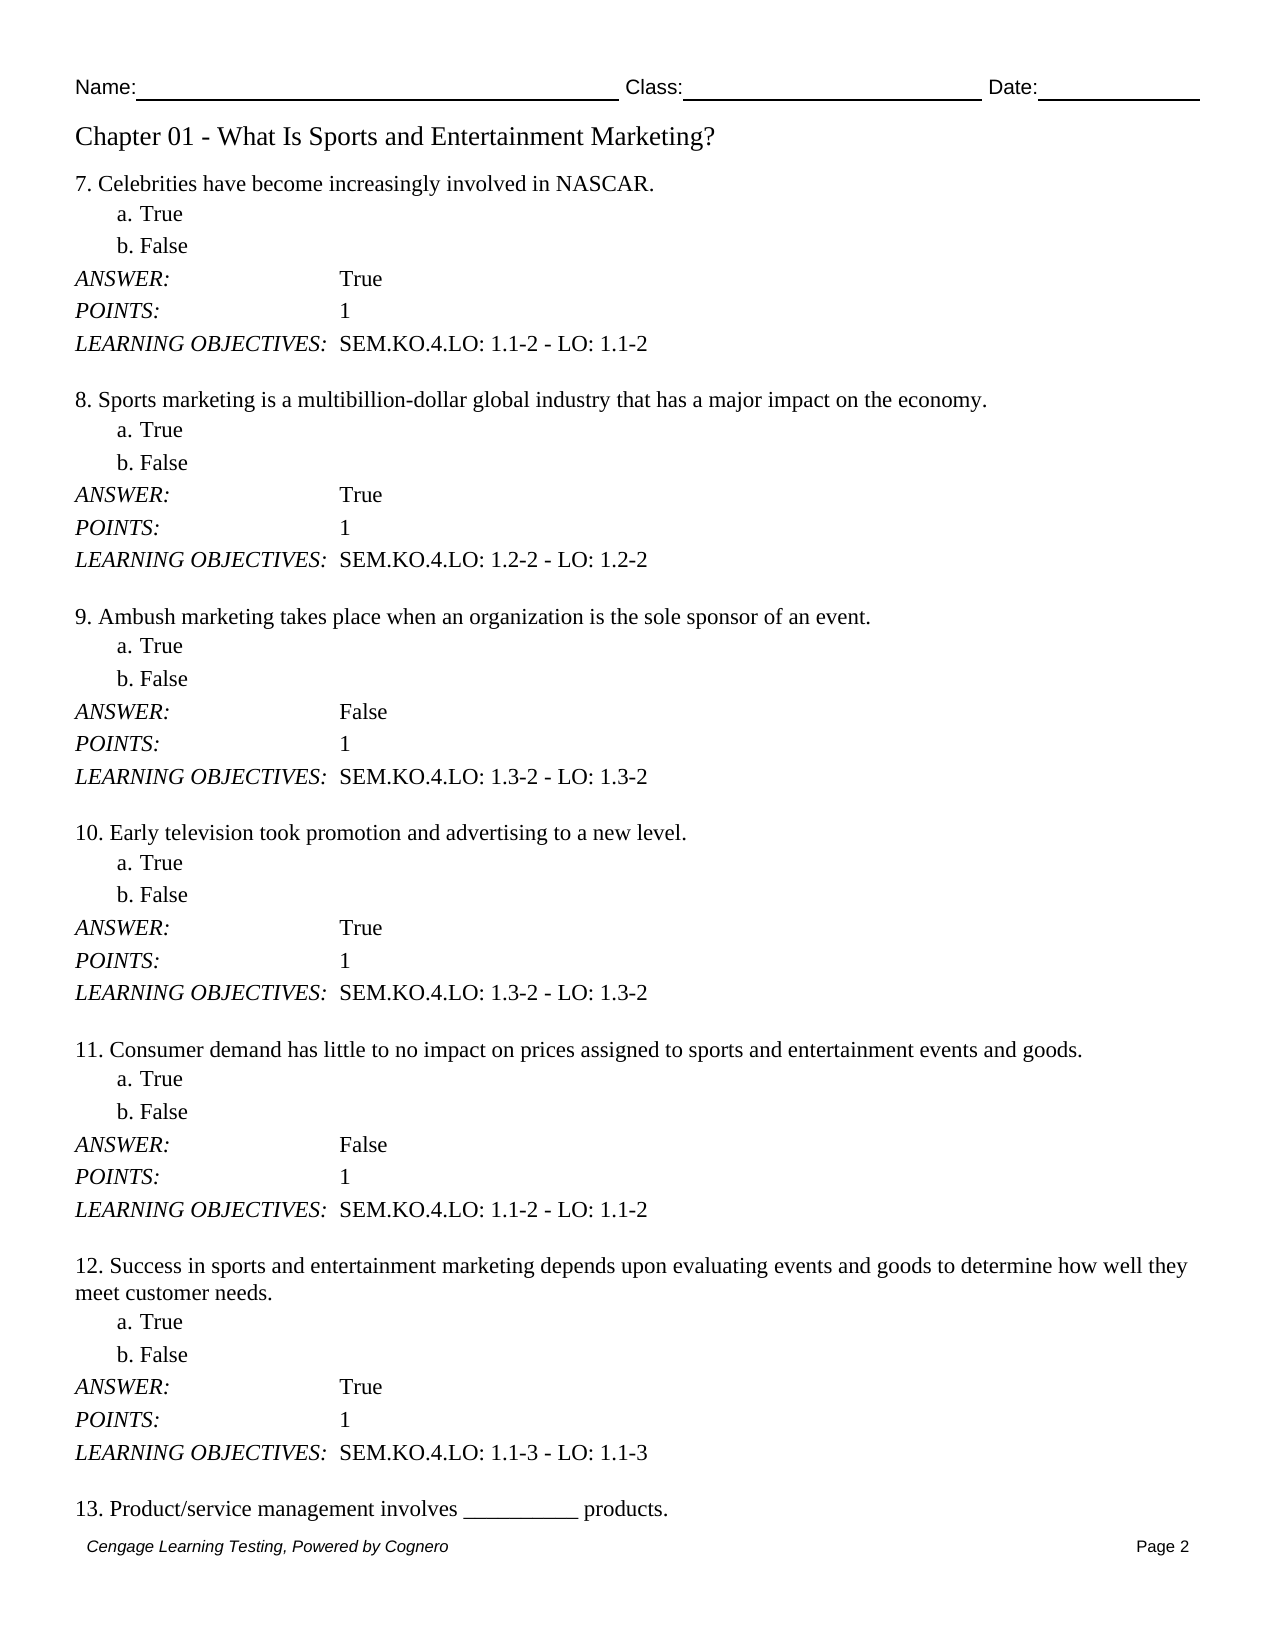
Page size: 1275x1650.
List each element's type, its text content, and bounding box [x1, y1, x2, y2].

table_header 8. Sports marketing is a multibillion-dollar global industry that has a major impact on the economy. [75, 413, 1200, 576]
table_header 7. Celebrities have become increasingly involved in NASCAR. [75, 196, 1200, 359]
table_header 11. Consumer demand has little to no impact on prices assigned to sports and entertainment events and goods. [75, 1062, 1200, 1225]
table_header 10. Early television took promotion and advertising to a new level. [75, 846, 1200, 1009]
table_header 12. Success in sports and entertainment marketing depends upon evaluating events and goods to determine how well they meet customer needs. [75, 1305, 1200, 1468]
table_header 9. Ambush marketing takes place when an organization is the sole sponsor of an event. [75, 629, 1200, 792]
